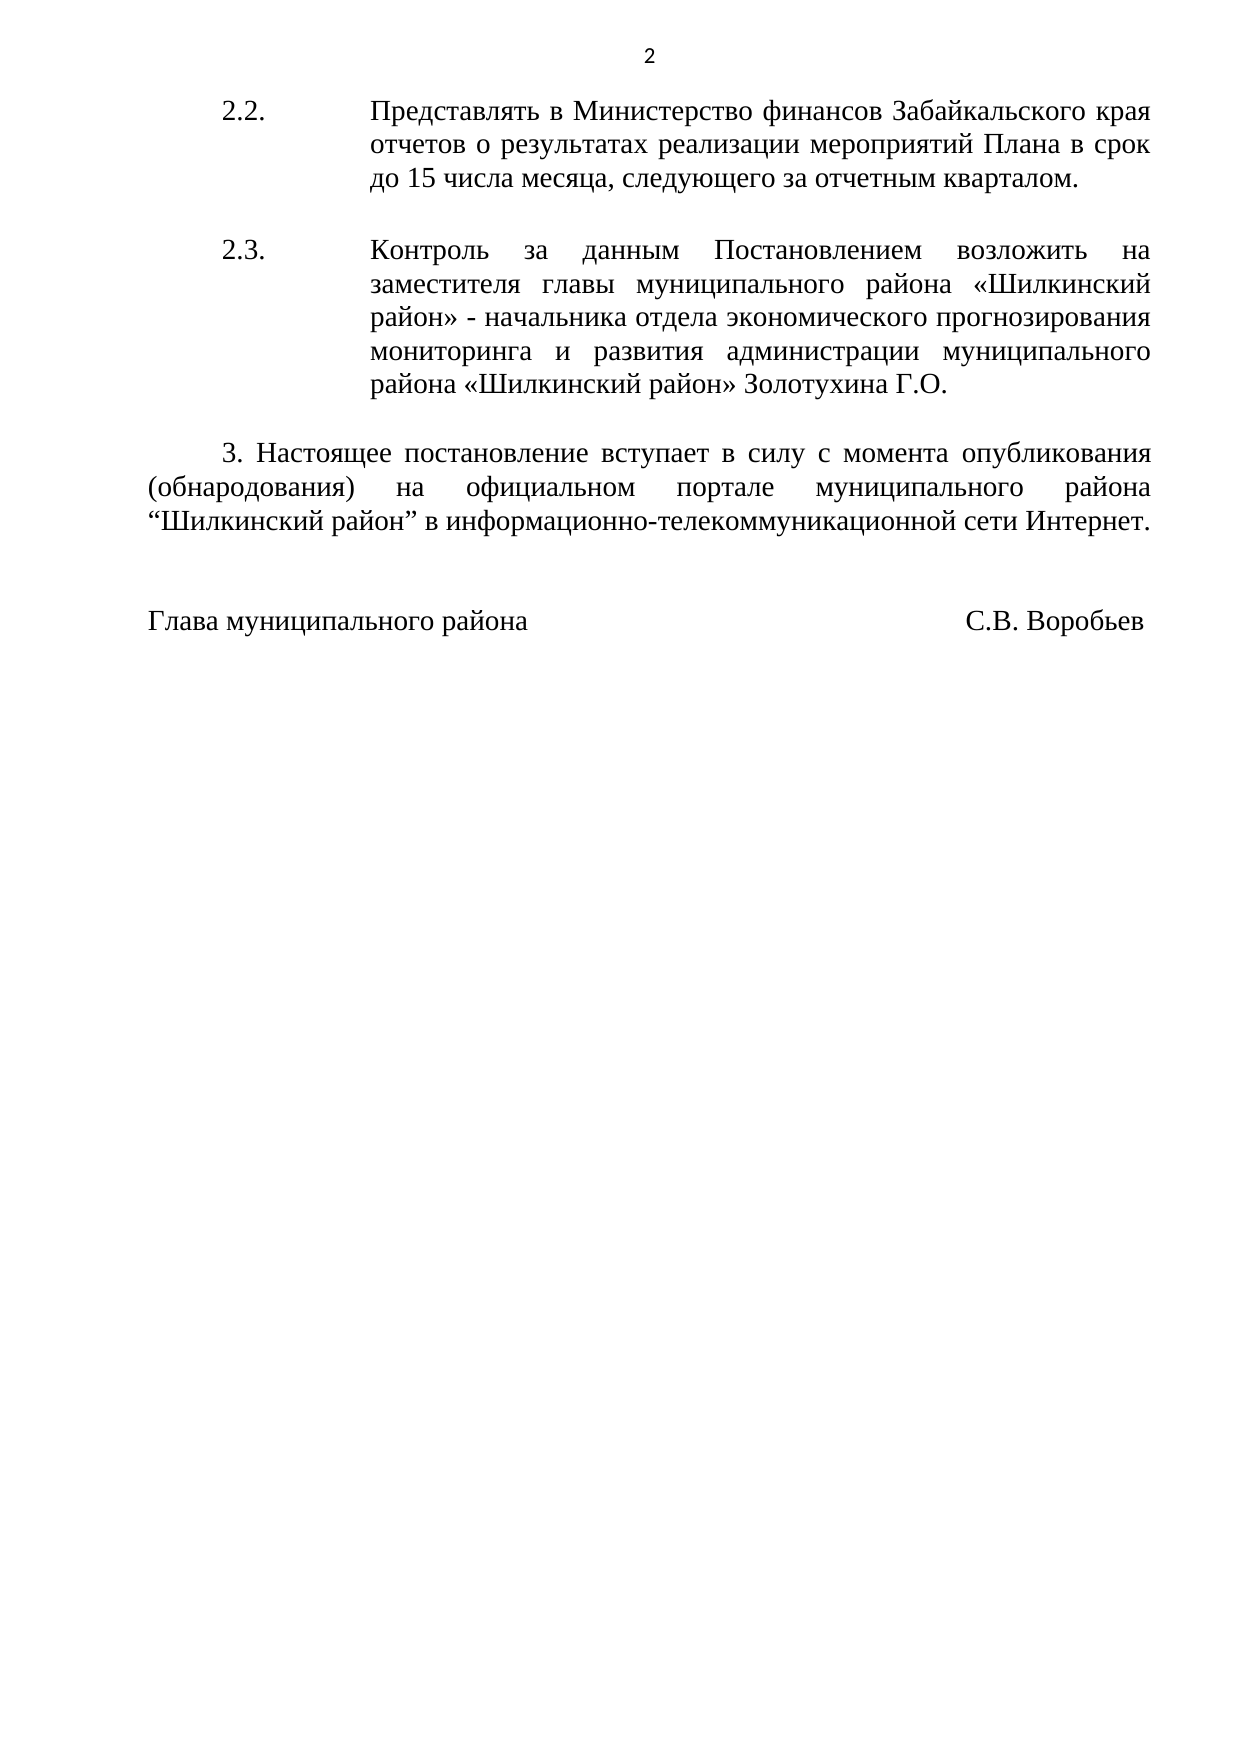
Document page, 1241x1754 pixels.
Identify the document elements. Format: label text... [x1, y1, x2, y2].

list Контроль за данным Постановлением возложить на заместителя главы муниципального района «Шилкинский район» - начальника отдела экономического прогнозирования мониторинга и развития администрации муниципального района «Шилкинский район» Золотухина Г.О. [222, 232, 1151, 400]
text Глава муниципального района С.В. Воробьев [148, 603, 1148, 637]
text 3. Настоящее постановление вступает в силу с момента опубликования (обнародования) на официальном портале муниципального района “Шилкинский район” в информационно-телекоммуникационной сети Интернет. [148, 436, 1151, 536]
list Представлять в Министерство финансов Забайкальского края отчетов о результатах реализации мероприятий Плана в срок до 15 числа месяца, следующего за отчетным кварталом. [222, 93, 1151, 194]
